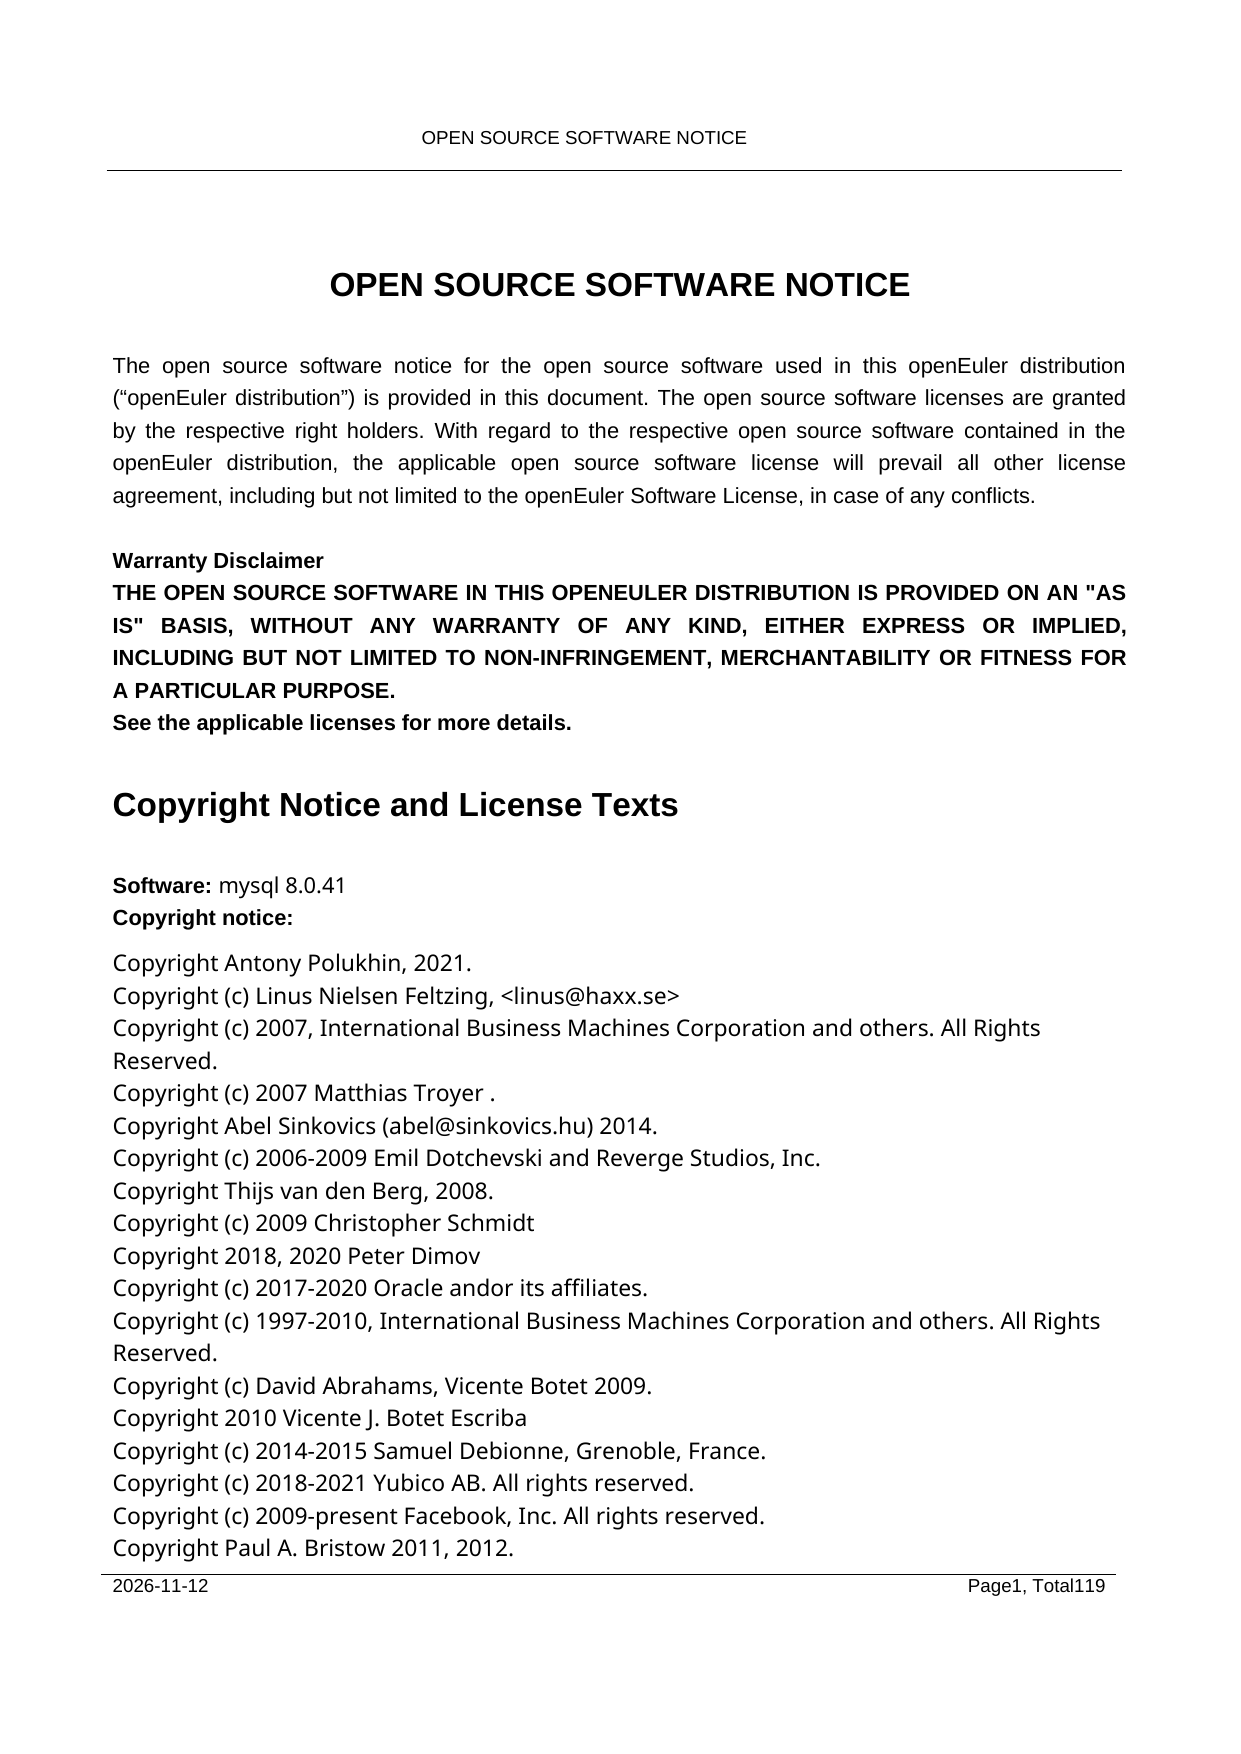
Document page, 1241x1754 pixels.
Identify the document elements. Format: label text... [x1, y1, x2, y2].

text OPEN SOURCE SOFTWARE NOTICE [112, 251, 1128, 316]
text The open source software notice for the open source software used in this openEuler distribution (“openEuler distribution”) is provided in this document. The open source software licenses are granted by the respective right holders. With regard to the respective open source software contained in the openEuler distribution, the applicable open source software license will prevail all other license agreement, including but not limited to the openEuler Software License, in case of any conflicts. [112, 349, 1128, 511]
text Copyright Notice and License Texts [112, 771, 1128, 836]
text THE OPEN SOURCE SOFTWARE IN THIS OPENEULER DISTRIBUTION IS PROVIDED ON AN "AS IS" BASIS, WITHOUT ANY WARRANTY OF ANY KIND, EITHER EXPRESS OR IMPLIED, INCLUDING BUT NOT LIMITED TO NON-INFRINGEMENT, MERCHANTABILITY OR FITNESS FOR A PARTICULAR PURPOSE. See the applicable licenses for more details. [112, 576, 1128, 739]
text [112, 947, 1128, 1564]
title Software: mysql 8.0.41 [112, 869, 1128, 901]
text Warranty Disclaimer [112, 544, 1128, 576]
text Copyright notice: [112, 901, 1128, 934]
